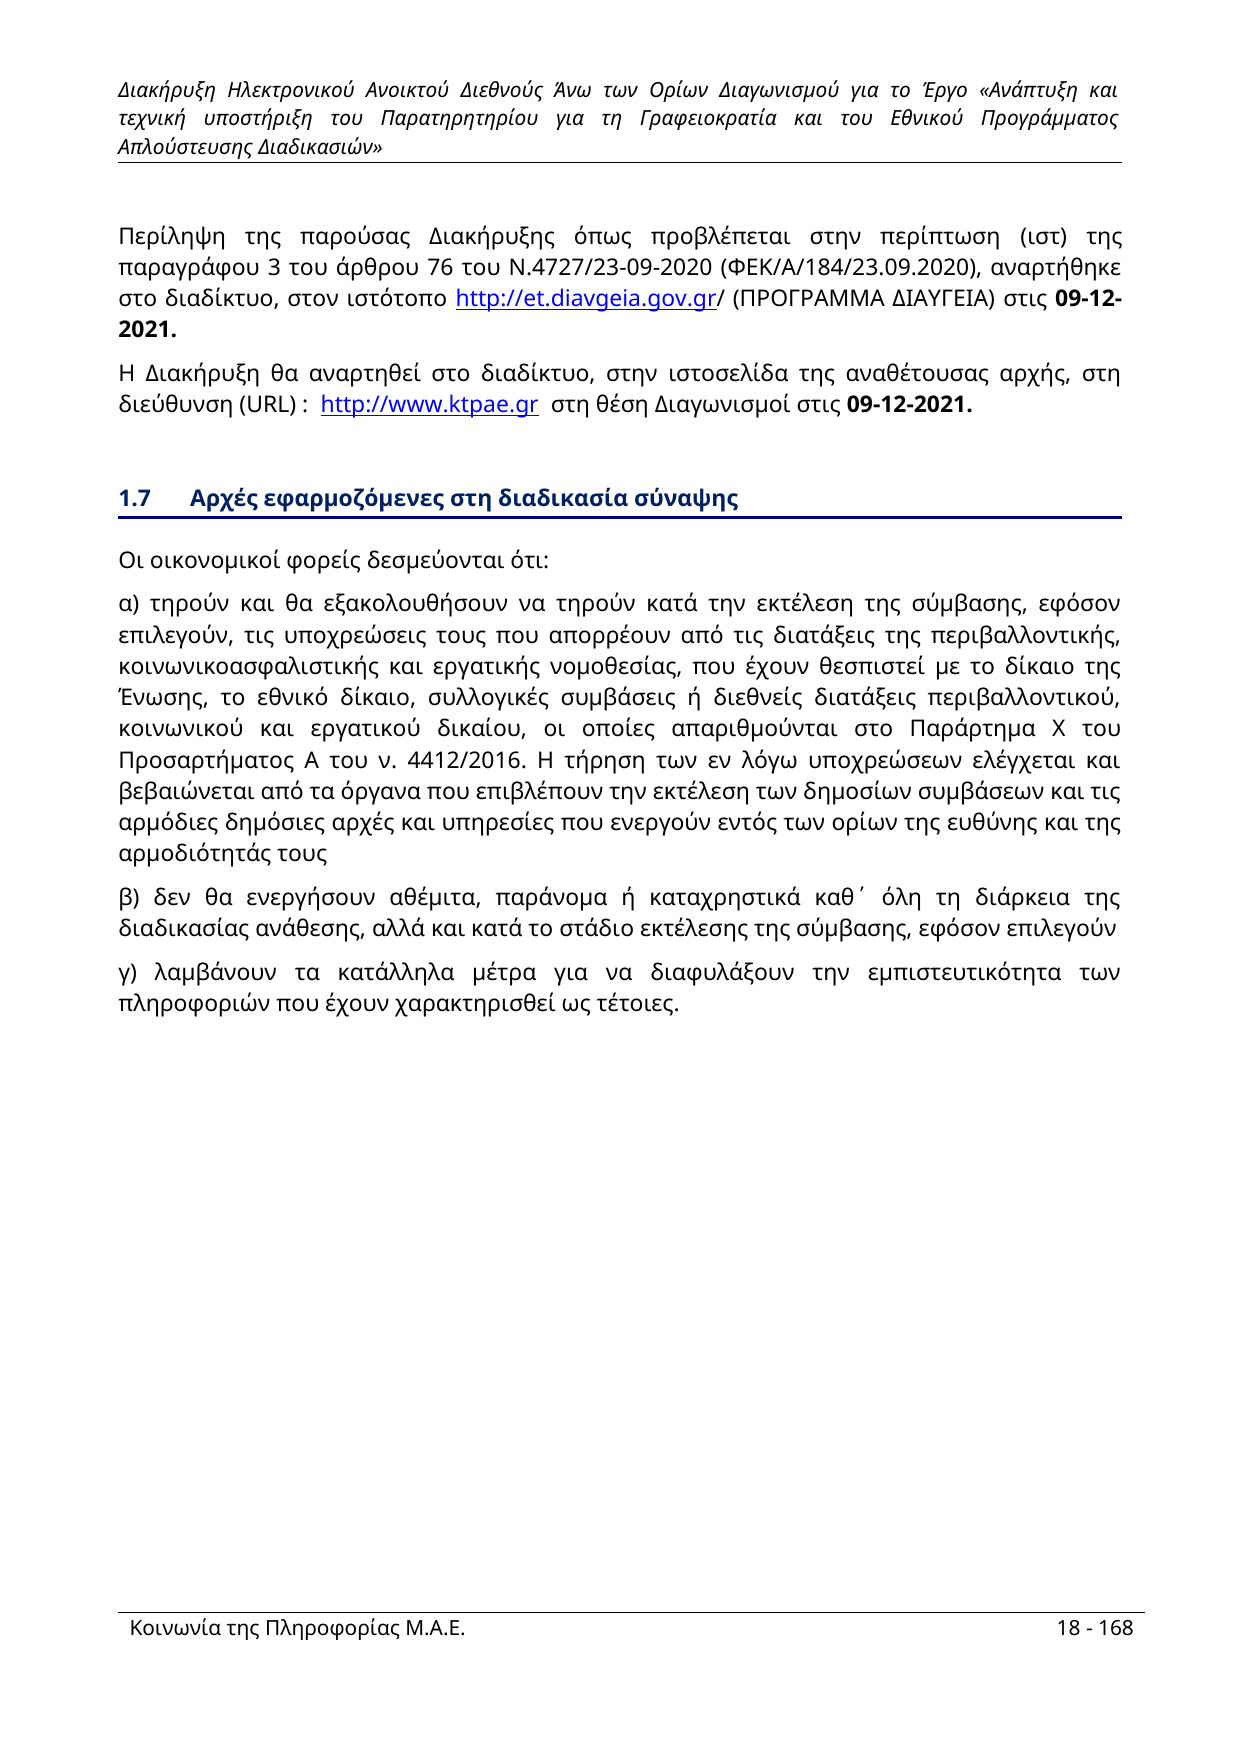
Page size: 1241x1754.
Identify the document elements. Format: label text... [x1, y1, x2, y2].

subtitle Αρχές εφαρμοζόμενες στη διαδικασία σύναψης [118, 482, 1122, 516]
text α) τηρούν και θα εξακολουθήσουν να τηρούν κατά την εκτέλεση της σύμβασης, εφόσον επιλεγούν, τις υποχρεώσεις τους που απορρέουν από τις διατάξεις της περιβαλλοντικής, κοινωνικοασφαλιστικής και εργατικής νομοθεσίας, που έχουν θεσπιστεί με το δίκαιο της Ένωσης, το εθνικό δίκαιο, συλλογικές συμβάσεις ή διεθνείς διατάξεις περιβαλλοντικού, κοινωνικού και εργατικού δικαίου, οι οποίες απαριθμούνται στο Παράρτημα Χ του Προσαρτήματος Α του ν. 4412/2016. Η τήρηση των εν λόγω υποχρεώσεων ελέγχεται και βεβαιώνεται από τα όργανα που επιβλέπουν την εκτέλεση των δημοσίων συμβάσεων και τις αρμόδιες δημόσιες αρχές και υπηρεσίες που ενεργούν εντός των ορίων της ευθύνης και της αρμοδιότητάς τους [118, 587, 1122, 869]
text Η Διακήρυξη θα αναρτηθεί στο διαδίκτυο, στην ιστοσελίδα της αναθέτουσας αρχής, στη διεύθυνση (URL) : http://www.ktpae.gr στη θέση Διαγωνισμοί στις 09-12-2021. [118, 357, 1122, 420]
text Περίληψη της παρούσας Διακήρυξης όπως προβλέπεται στην περίπτωση (ιστ) της παραγράφου 3 του άρθρου 76 του Ν.4727/23-09-2020 (ΦΕΚ/Α/184/23.09.2020), αναρτήθηκε στο διαδίκτυο, στον ιστότοπο http://et.diavgeia.gov.gr/ (ΠΡΟΓΡΑΜΜΑ ΔΙΑΥΓΕΙΑ) στις 09-12-2021. [118, 220, 1122, 345]
text β) δεν θα ενεργήσουν αθέμιτα, παράνομα ή καταχρηστικά καθ΄ όλη τη διάρκεια της διαδικασίας ανάθεσης, αλλά και κατά το στάδιο εκτέλεσης της σύμβασης, εφόσον επιλεγούν [118, 881, 1122, 944]
text γ) λαμβάνουν τα κατάλληλα μέτρα για να διαφυλάξουν την εμπιστευτικότητα των πληροφοριών που έχουν χαρακτηρισθεί ως τέτοιες. [118, 956, 1122, 1019]
text Οι οικονομικοί φορείς δεσμεύονται ότι: [118, 544, 1122, 575]
